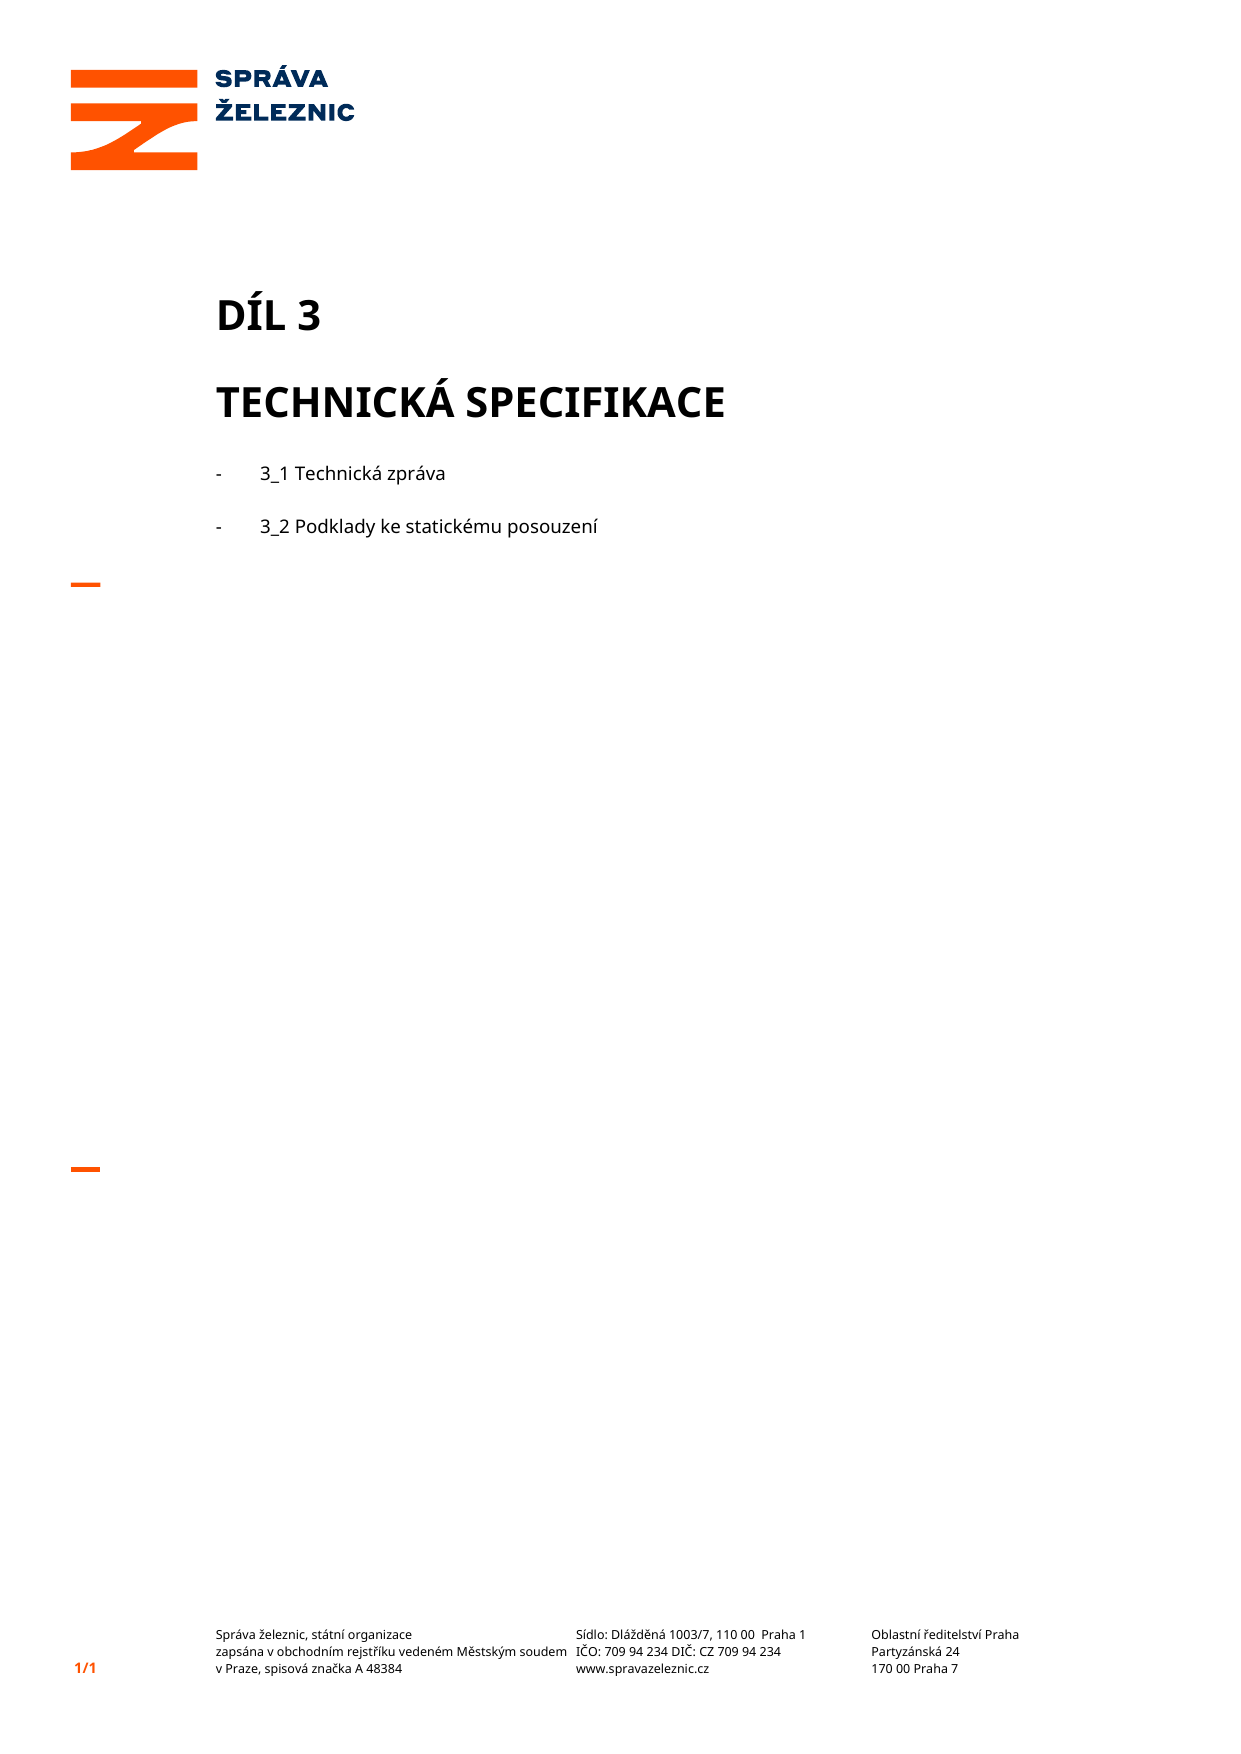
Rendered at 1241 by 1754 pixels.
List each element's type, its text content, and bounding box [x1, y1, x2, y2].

text DÍL 3 [216, 286, 1122, 343]
text Technická specifikace [216, 373, 1122, 430]
text - 3_2 Podklady ke statickému posouzení [216, 514, 1122, 539]
list 3_1 Technická zpráva [216, 461, 1122, 486]
